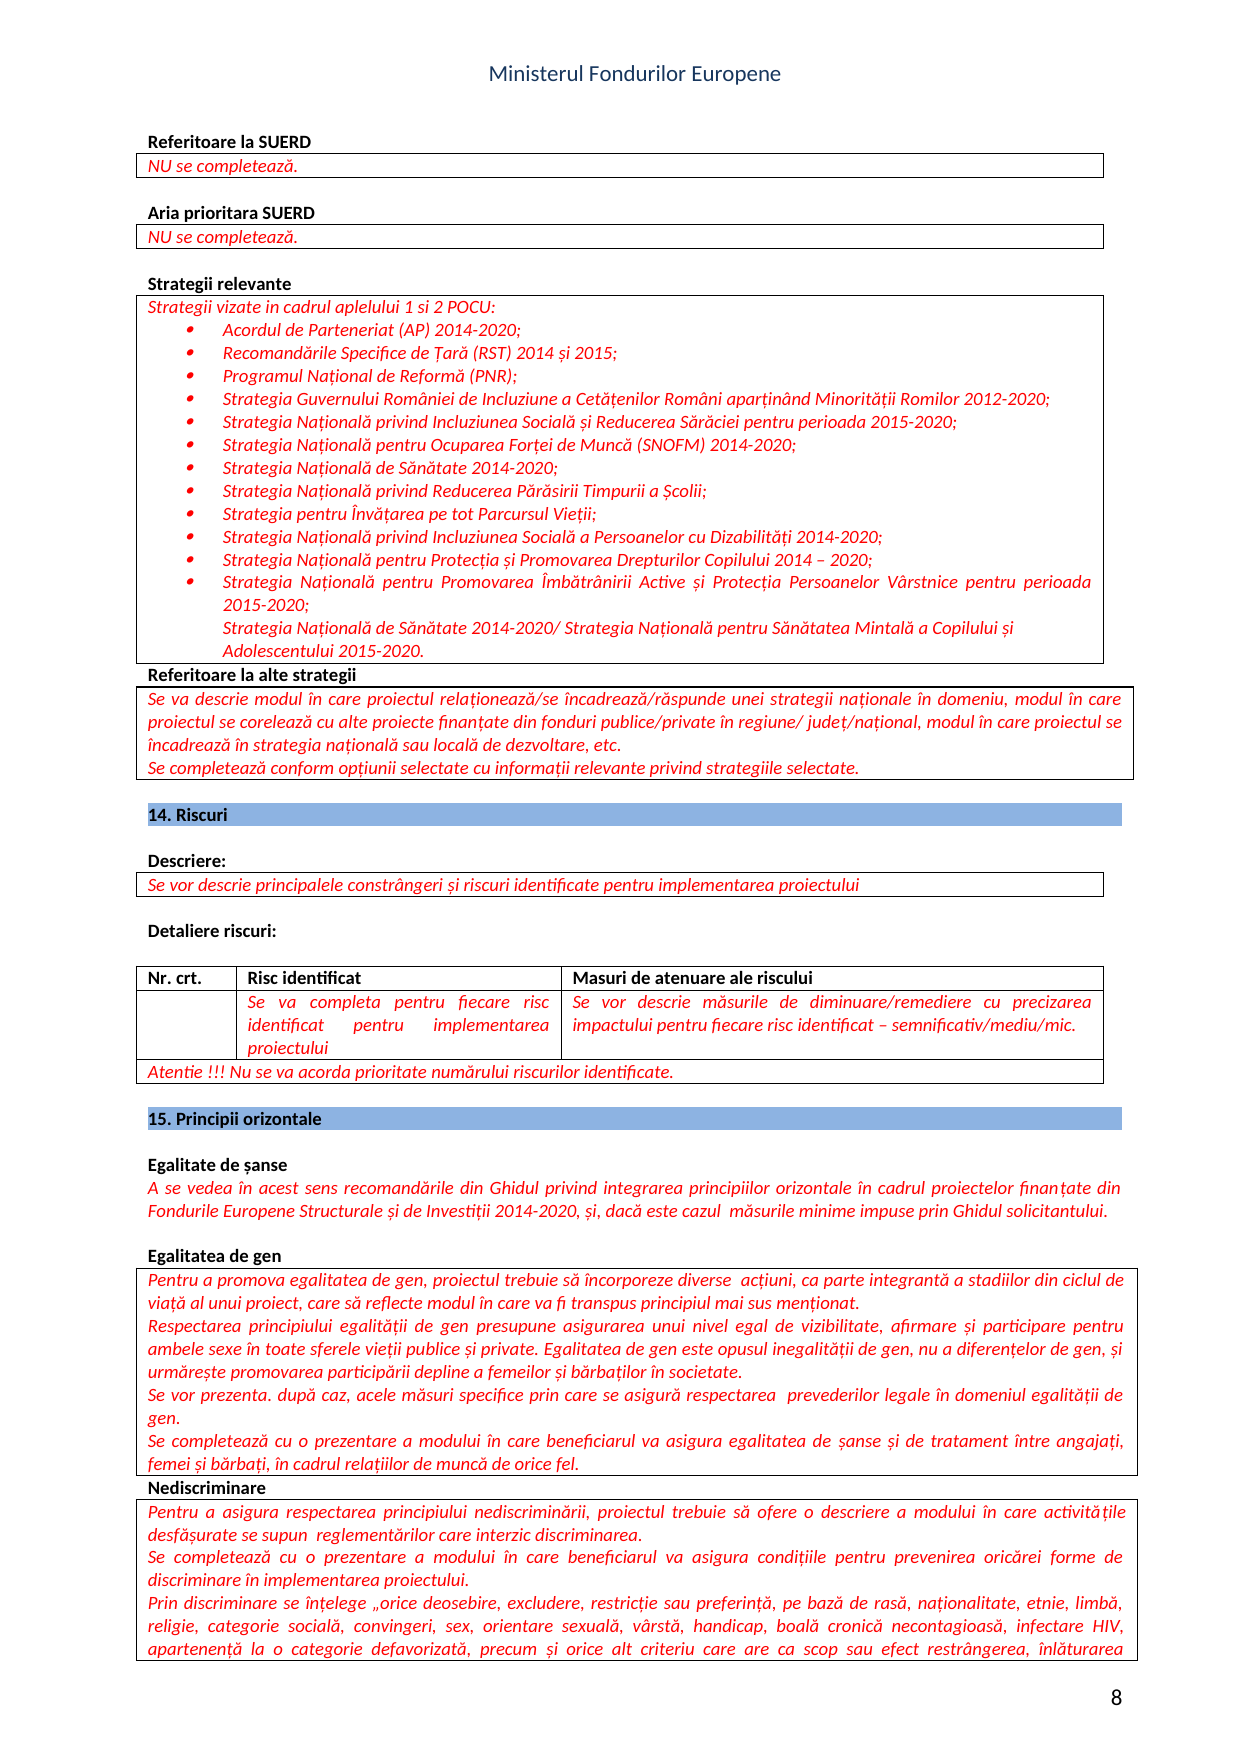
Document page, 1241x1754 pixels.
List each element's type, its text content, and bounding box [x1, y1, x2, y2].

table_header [137, 1500, 1137, 1660]
text Referitoare la SUERD [148, 130, 1122, 153]
table_header Se va descrie modul în care proiectul relaţionează/se încadrează/răspunde unei strategii naţionale în domeniu, modul în care proiectul se corelează cu alte proiecte finanţate din fonduri publice/private în regiune/ judeţ/național, modul în care proiectul se încadrează în strategia națională sau locală de dezvoltare, etc. Se completează conform opțiunii selectate cu informații relevante privind strategiile selectate. [137, 688, 1133, 779]
text Egalitate de șanse [148, 1153, 1122, 1176]
text Descriere: [148, 849, 1122, 872]
table_cell Se va completa pentru fiecare risc identificat pentru implementarea proiectului [237, 991, 561, 1059]
text Egalitatea de gen [148, 1245, 1122, 1268]
table_header Masuri de atenuare ale riscului [562, 967, 1103, 989]
text Strategii relevante [148, 272, 1122, 295]
subtitle 15. Principii orizontale [148, 1107, 1122, 1130]
table_cell Se vor descrie măsurile de diminuare/remediere cu precizarea impactului pentru fiecare risc identificat – semnificativ/mediu/mic. [562, 991, 1103, 1059]
table_header Strategii vizate in cadrul aplelului 1 si 2 POCU: Acordul de Parteneriat (AP) 2014-2020; Recomandările Specifice de Țară (RST) 2014 şi 2015; Programul Național de Reformă (PNR); Strategia Guvernului României de Incluziune a Cetățenilor Români aparținând Minorității Romilor 2012-2020; Strategia Națională privind Incluziunea Socială și Reducerea Sărăciei pentru perioada 2015-2020; Strategia Națională pentru Ocuparea Forței de Muncă (SNOFM) 2014-2020; Strategia Națională de Sănătate 2014-2020; Strategia Națională privind Reducerea Părăsirii Timpurii a Școlii; Strategia pentru Învățarea pe tot Parcursul Vieții; Strategia Națională privind Incluziunea Socială a Persoanelor cu Dizabilități 2014-2020; Strategia Națională pentru Protecția și Promovarea Drepturilor Copilului 2014 – 2020; Strategia Națională pentru Promovarea Îmbătrânirii Active și Protecția Persoanelor Vârstnice pentru perioada 2015-2020; Strategia Națională de Sănătate 2014-2020/ Strategia Națională pentru Sănătatea Mintală a Copilului și Adolescentului 2015-2020. [137, 296, 1103, 662]
table_cell Atentie !!! Nu se va acorda prioritate numărului riscurilor identificate. [137, 1060, 1103, 1083]
text Detaliere riscuri: [148, 920, 1122, 943]
table_header Pentru a promova egalitatea de gen, proiectul trebuie să încorporeze diverse acțiuni, ca parte integrantă a stadiilor din ciclul de viață al unui proiect, care să reflecte modul în care va fi transpus principiul mai sus menționat. Respectarea principiului egalității de gen presupune asigurarea unui nivel egal de vizibilitate, afirmare și participare pentru ambele sexe în toate sferele vieții publice și private. Egalitatea de gen este opusul inegalității de gen, nu a diferențelor de gen, și urmărește promovarea participării depline a femeilor și bărbaților în societate. Se vor prezenta. după caz, acele măsuri specifice prin care se asigură respectarea prevederilor legale în domeniul egalității de gen. Se completează cu o prezentare a modului în care beneficiarul va asigura egalitatea de şanse şi de tratament între angajați, femei şi bărbați, în cadrul relațiilor de muncă de orice fel. [137, 1269, 1137, 1475]
table_header Nr. crt. [137, 967, 236, 989]
text Referitoare la alte strategii [148, 663, 1122, 686]
table_header Risc identificat [237, 967, 561, 989]
table_header NU se completează. [137, 225, 1103, 248]
text A se vedea în acest sens recomandările din Ghidul privind integrarea principiilor orizontale în cadrul proiectelor finanţate din Fondurile Europene Structurale şi de Investiții 2014-2020, și, dacă este cazul măsurile minime impuse prin Ghidul solicitantului. [148, 1176, 1122, 1222]
table_header Se vor descrie principalele constrângeri şi riscuri identificate pentru implementarea proiectului [137, 873, 1103, 896]
table_header NU se completează. [137, 154, 1103, 177]
text Aria prioritara SUERD [148, 201, 1122, 224]
text Nediscriminare [148, 1476, 1122, 1499]
subtitle 14. Riscuri [148, 803, 1122, 826]
table_cell [137, 991, 236, 1059]
